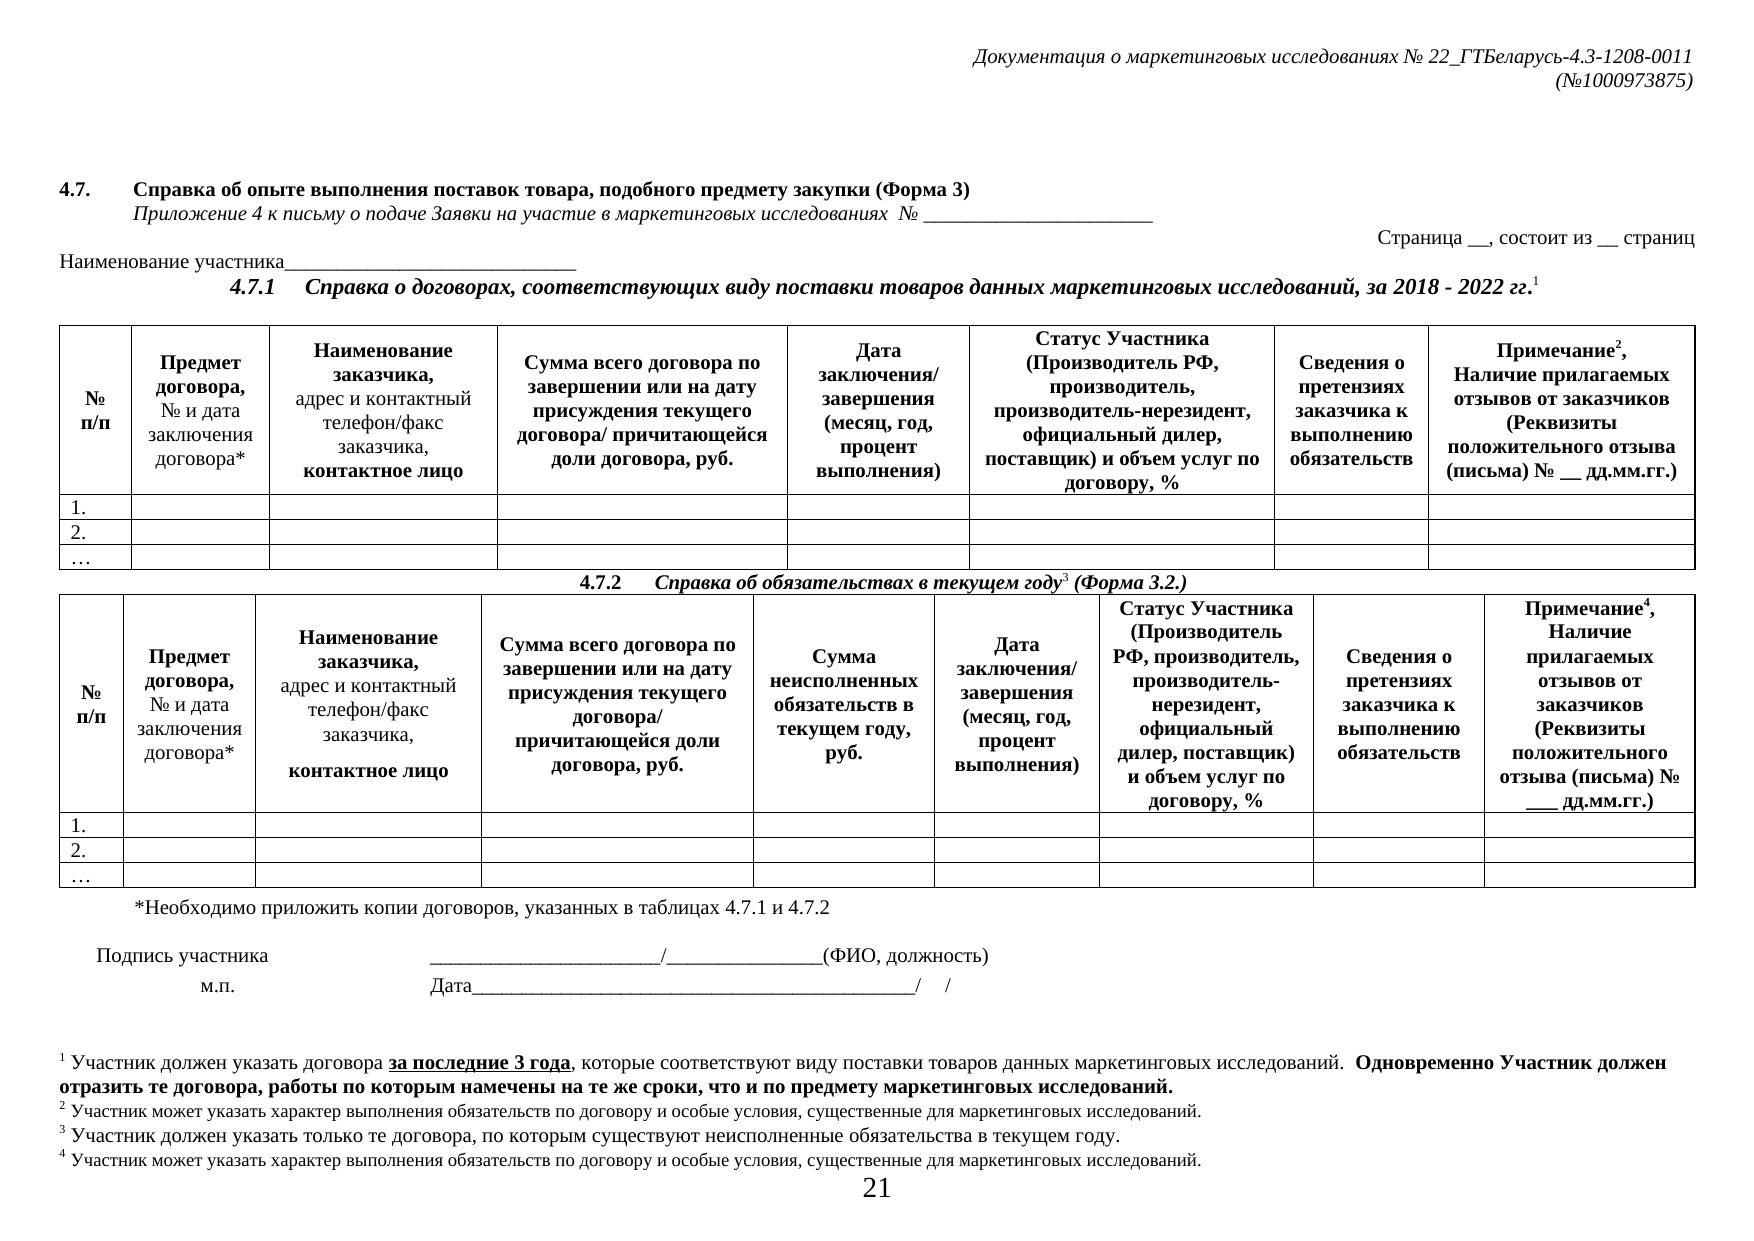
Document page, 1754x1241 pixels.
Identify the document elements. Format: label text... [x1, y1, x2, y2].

table_cell [1485, 838, 1694, 862]
table_cell [754, 863, 934, 887]
table_cell [270, 520, 497, 544]
table_cell [970, 495, 1274, 519]
list Справка о договорах, соответствующих виду поставки товаров данных маркетинговых исследований, за 2018 - 2022 гг. [74, 273, 1695, 300]
table_header Примечание, Наличие прилагаемых отзывов от заказчиков (Реквизиты положительного отзыва (письма) № ___ дд.мм.гг.) [1485, 595, 1694, 812]
table_cell … [60, 545, 131, 569]
table_cell [935, 838, 1099, 862]
table_cell [132, 495, 269, 519]
table_header Сведения о претензиях заказчика к выполнению обязательств [1314, 595, 1484, 812]
table_cell [124, 863, 255, 887]
table_header Наименование заказчика, адрес и контактный телефон/факс заказчика, контактное лицо [256, 595, 481, 812]
table_cell [1314, 838, 1484, 862]
table_cell [132, 545, 269, 569]
table_cell [482, 813, 753, 837]
table_header Сумма неисполненных обязательств в текущем году, руб. [754, 595, 934, 812]
table_cell [1100, 863, 1313, 887]
table_cell [124, 813, 255, 837]
table_header Статус Участника (Производитель РФ, производитель, производитель-нерезидент, официальный дилер, поставщик) и объем услуг по договору, % [1100, 595, 1313, 812]
table_cell [1429, 545, 1694, 569]
table_header Статус Участника (Производитель РФ, производитель, производитель-нерезидент, официальный дилер, поставщик) и объем услуг по договору, % [970, 326, 1274, 494]
table_cell [935, 863, 1099, 887]
table_cell [1100, 813, 1313, 837]
list Справка об обязательствах в текущем году (Форма 3.2.) [74, 570, 1695, 594]
table_cell [788, 520, 969, 544]
table_header Предмет договора, № и дата заключения договора* [132, 326, 269, 494]
table_header Сумма всего договора по завершении или на дату присуждения текущего договора/ причитающейся доли договора, руб. [498, 326, 787, 494]
text Приложение 4 к письму о подаче Заявки на участие в маркетинговых исследованиях № ______________________ [59, 201, 1695, 225]
list Справка об опыте выполнения поставок товара, подобного предмету закупки (Форма 3) [59, 177, 1695, 201]
table_header № п/п [60, 595, 123, 812]
table_cell [132, 520, 269, 544]
table_cell 1. [60, 495, 131, 519]
table_cell [1314, 813, 1484, 837]
list *Необходимо приложить копии договоров, указанных в таблицах 4.7.1 и 4.7.2 [134, 894, 1695, 919]
table_cell [970, 520, 1274, 544]
table_cell 2. [60, 838, 123, 862]
table_cell [1485, 863, 1694, 887]
table_cell [256, 838, 481, 862]
table_cell … [60, 863, 123, 887]
table_header Дата заключения/ завершения (месяц, год, процент выполнения) [935, 595, 1099, 812]
table_cell [124, 838, 255, 862]
table_cell [754, 838, 934, 862]
text Подпись участника /_______________(ФИО, должность) [96, 943, 1695, 967]
table_cell [1429, 520, 1694, 544]
table_cell [482, 863, 753, 887]
table_cell [270, 495, 497, 519]
table_cell [970, 545, 1274, 569]
table_cell [1100, 838, 1313, 862]
table_cell [935, 813, 1099, 837]
table_cell [1275, 520, 1428, 544]
table_cell [1429, 495, 1694, 519]
table_cell [482, 838, 753, 862]
text м.п. Дата / / [96, 973, 1695, 997]
table_cell [788, 545, 969, 569]
table_cell [256, 813, 481, 837]
table_header Сведения о претензиях заказчика к выполнению обязательств [1275, 326, 1428, 494]
table_cell [1485, 813, 1694, 837]
table_cell [1275, 545, 1428, 569]
table_cell [754, 813, 934, 837]
text Наименование участника____________________________ [59, 249, 1695, 273]
table_cell 2. [60, 520, 131, 544]
table_cell [788, 495, 969, 519]
text Страница __, состоит из __ страниц [59, 225, 1695, 249]
table_cell [498, 520, 787, 544]
table_cell [498, 495, 787, 519]
table_cell [1314, 863, 1484, 887]
table_cell [1275, 495, 1428, 519]
table_header Предмет договора, № и дата заключения договора* [124, 595, 255, 812]
table_header Дата заключения/ завершения (месяц, год, процент выполнения) [788, 326, 969, 494]
table_cell 1. [60, 813, 123, 837]
table_cell [498, 545, 787, 569]
table_header № п/п [60, 326, 131, 494]
table_header Наименование заказчика, адрес и контактный телефон/факс заказчика, контактное лицо [270, 326, 497, 494]
table_header Сумма всего договора по завершении или на дату присуждения текущего договора/ причитающейся доли договора, руб. [482, 595, 753, 812]
table_cell [270, 545, 497, 569]
table_header Примечание, Наличие прилагаемых отзывов от заказчиков (Реквизиты положительного отзыва (письма) № __ дд.мм.гг.) [1429, 326, 1694, 494]
table_cell [256, 863, 481, 887]
